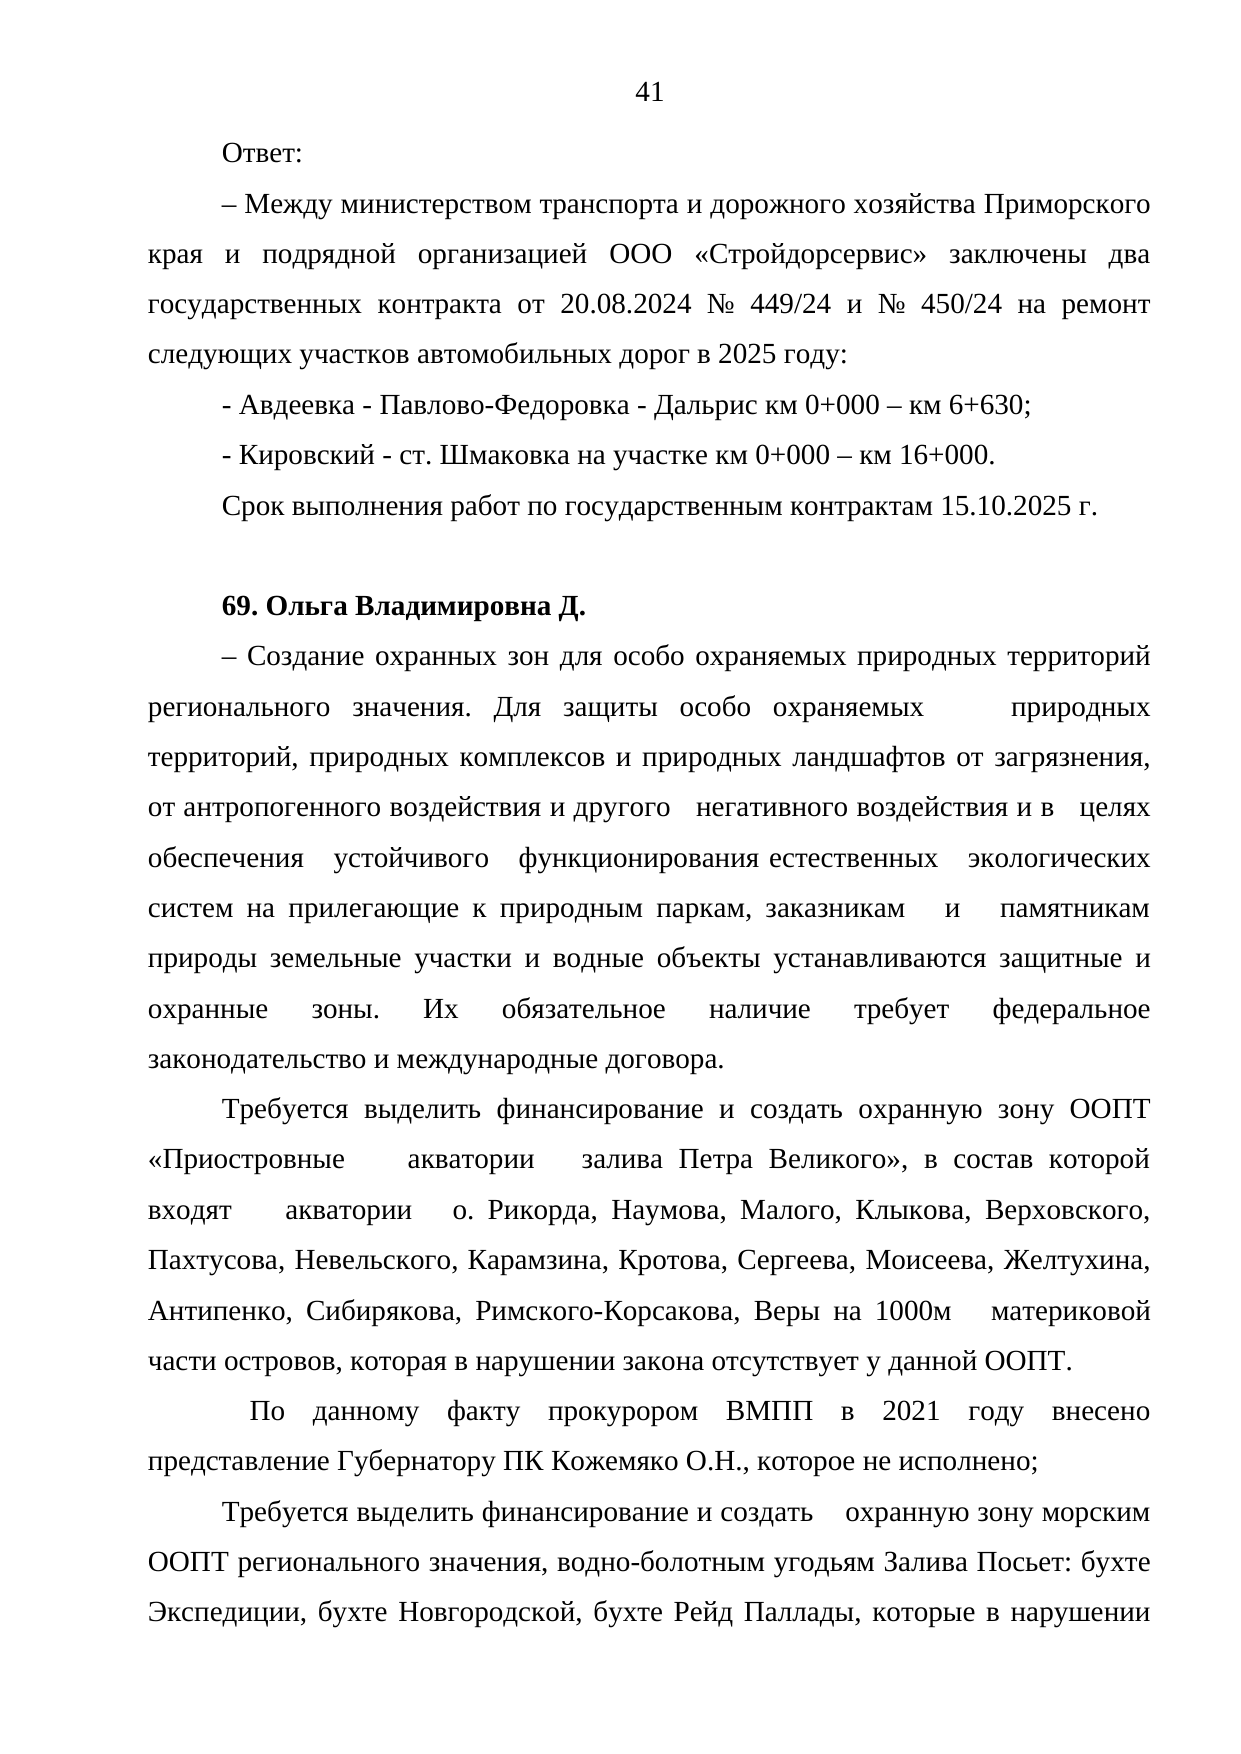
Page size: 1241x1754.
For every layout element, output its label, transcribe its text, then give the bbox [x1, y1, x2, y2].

text 69. Ольга Владимировна Д. [148, 588, 1152, 622]
text Ответ: [148, 135, 1152, 169]
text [148, 1494, 1152, 1628]
text - Кировский - ст. Шмаковка на участке км 0+000 – км 16+000. [148, 437, 1152, 471]
text – Между министерством транспорта и дорожного хозяйства Приморского края и подрядной организацией ООО «Стройдорсервис» заключены два государственных контракта от 20.08.2024 № 449/24 и № 450/24 на ремонт следующих участков автомобильных дорог в 2025 году: [148, 186, 1152, 370]
text - Авдеевка - Павлово-Федоровка - Дальрис км 0+000 – км 6+630; [148, 387, 1152, 421]
text Срок выполнения работ по государственным контрактам 15.10.2025 г. [148, 488, 1152, 521]
text Требуется выделить финансирование и создать охранную зону ООПТ «Приостровные акватории залива Петра Великого», в состав которой входят акватории о. Рикорда, Наумова, Малого, Клыкова, Верховского, Пахтусова, Невельского, Карамзина, Кротова, Сергеева, Моисеева, Желтухина, Антипенко, Сибирякова, Римского-Корсакова, Веры на 1000м материковой части островов, которая в нарушении закона отсутствует у данной ООПТ. [148, 1091, 1152, 1376]
text – Создание охранных зон для особо охраняемых природных территорий регионального значения. Для защиты особо охраняемых природных территорий, природных комплексов и природных ландшафтов от загрязнения, от антропогенного воздействия и другого негативного воздействия и в целях обеспечения устойчивого функционирования естественных экологических систем на прилегающие к природным паркам, заказникам и памятникам природы земельные участки и водные объекты устанавливаются защитные и охранные зоны. Их обязательное наличие требует федеральное законодательство и международные договора. [148, 638, 1152, 1074]
text По данному факту прокурором ВМПП в 2021 году внесено представление Губернатору ПК Кожемяко О.Н., которое не исполнено; [148, 1393, 1152, 1477]
